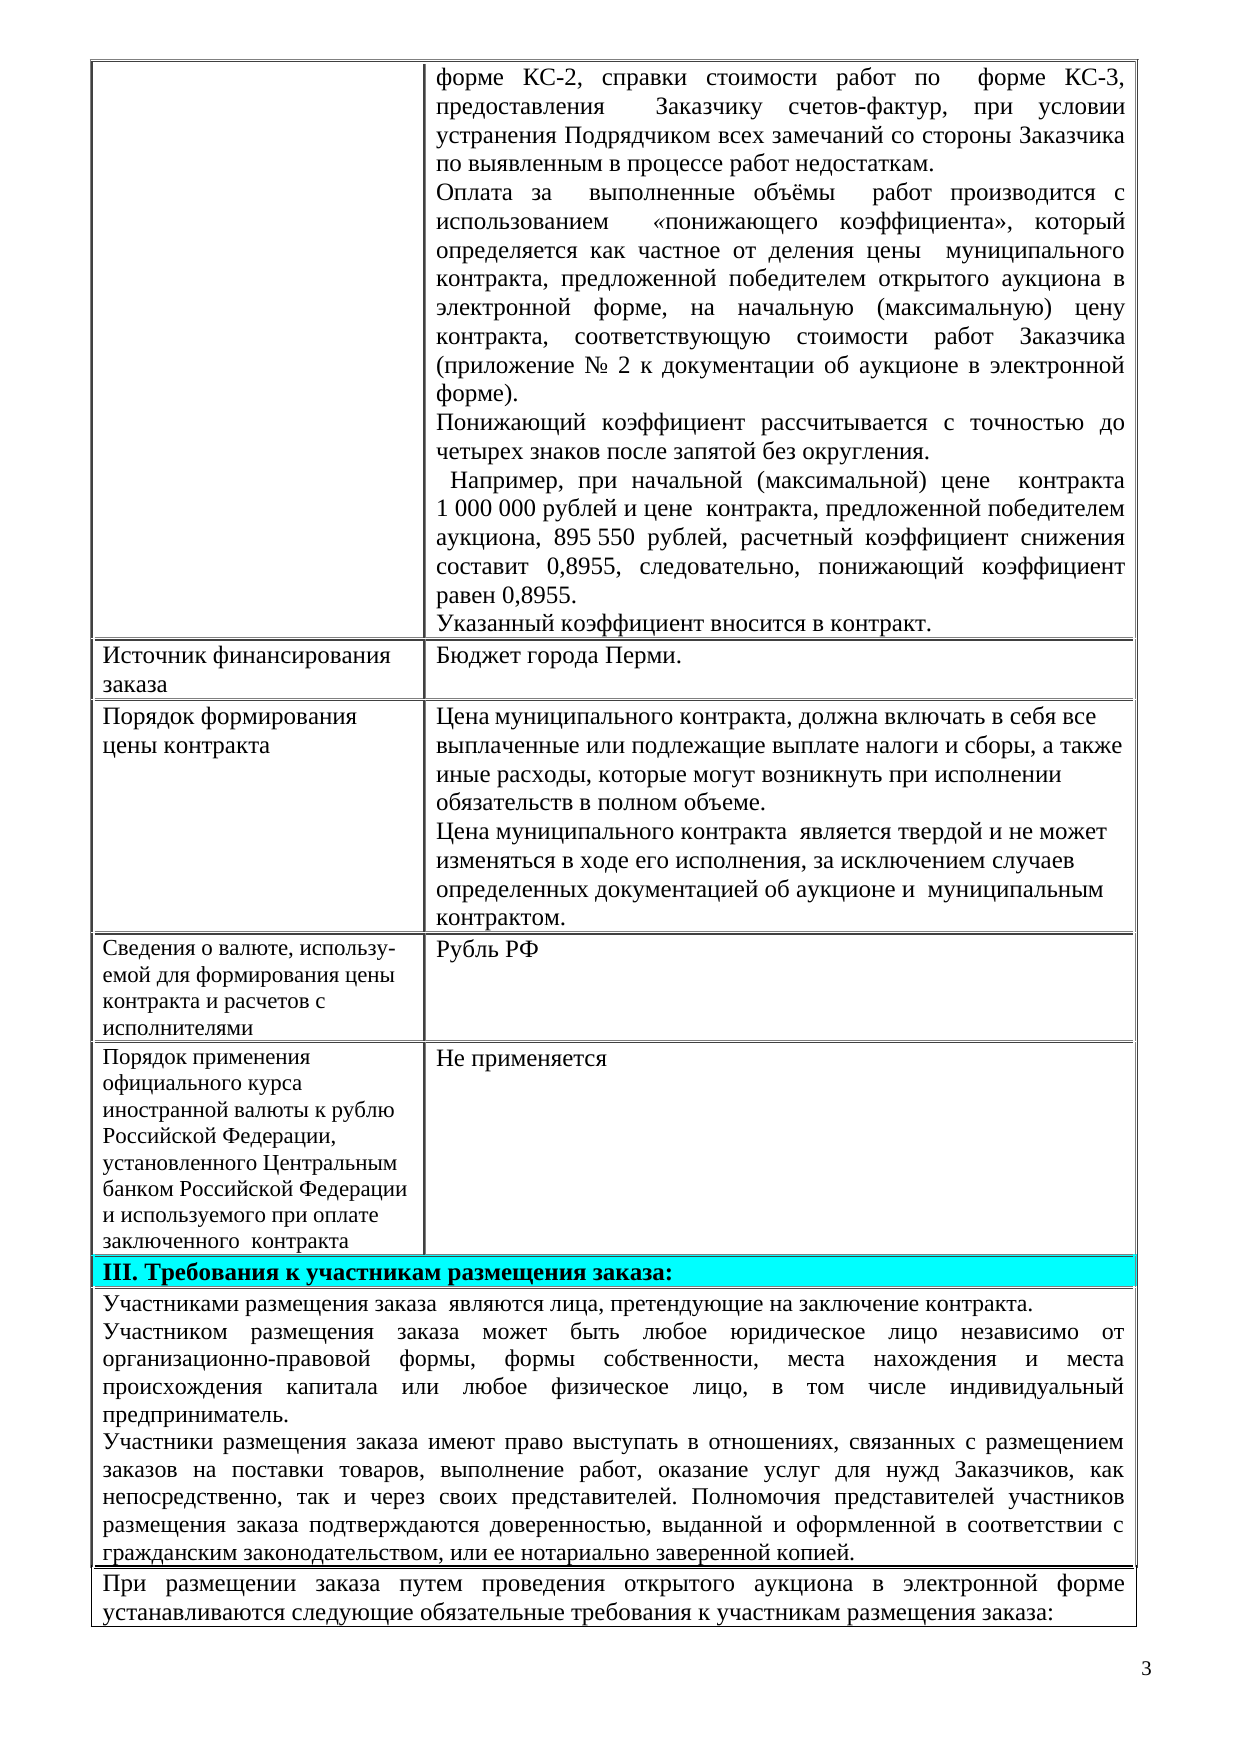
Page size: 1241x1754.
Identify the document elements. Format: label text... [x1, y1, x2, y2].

table_cell Порядок формирования цены контракта [93, 698, 424, 931]
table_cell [93, 62, 424, 637]
table_cell Сведения о валюте, использу-емой для формирования цены контракта и расчетов с исполнителями [93, 931, 424, 1040]
table_cell Не применяется [426, 1040, 1135, 1254]
table_cell Порядок применения официального курса иностранной валюты к рублю Российской Федерации, установленного Центральным банком Российской Федерации и используемого при оплате заключенного контракта [93, 1040, 424, 1254]
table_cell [425, 62, 1135, 637]
table_cell Источник финансирования заказа [93, 637, 424, 698]
table_cell Цена муниципального контракта, должна включать в себя все выплаченные или подлежащие выплате налоги и сборы, а также иные расходы, которые могут возникнуть при исполнении обязательств в полном объеме. Цена муниципального контракта является твердой и не может изменяться в ходе его исполнения, за исключением случаев определенных документацией об аукционе и муниципальным контрактом. [426, 698, 1135, 931]
table_cell Бюджет города Перми. [426, 637, 1135, 698]
table_cell Рубль РФ [426, 931, 1135, 1040]
table_cell При размещении заказа путем проведения открытого аукциона в электронной форме устанавливаются следующие обязательные требования к участникам размещения заказа: [92, 1565, 1136, 1626]
table_cell III. Требования к участникам размещения заказа: [93, 1254, 1135, 1286]
table_cell Участниками размещения заказа являются лица, претендующие на заключение контракта. Участником размещения заказа может быть любое юридическое лицо независимо от организационно-правовой формы, формы собственности, места нахождения и места происхождения капитала или любое физическое лицо, в том числе индивидуальный предприниматель. Участники размещения заказа имеют право выступать в отношениях, связанных с размещением заказов на поставки товаров, выполнение работ, оказание услуг для нужд Заказчиков, как непосредственно, так и через своих представителей. Полномочия представителей участников размещения заказа подтверждаются доверенностью, выданной и оформленной в соответствии с гражданским законодательством, или ее нотариально заверенной копией. [93, 1286, 1135, 1565]
